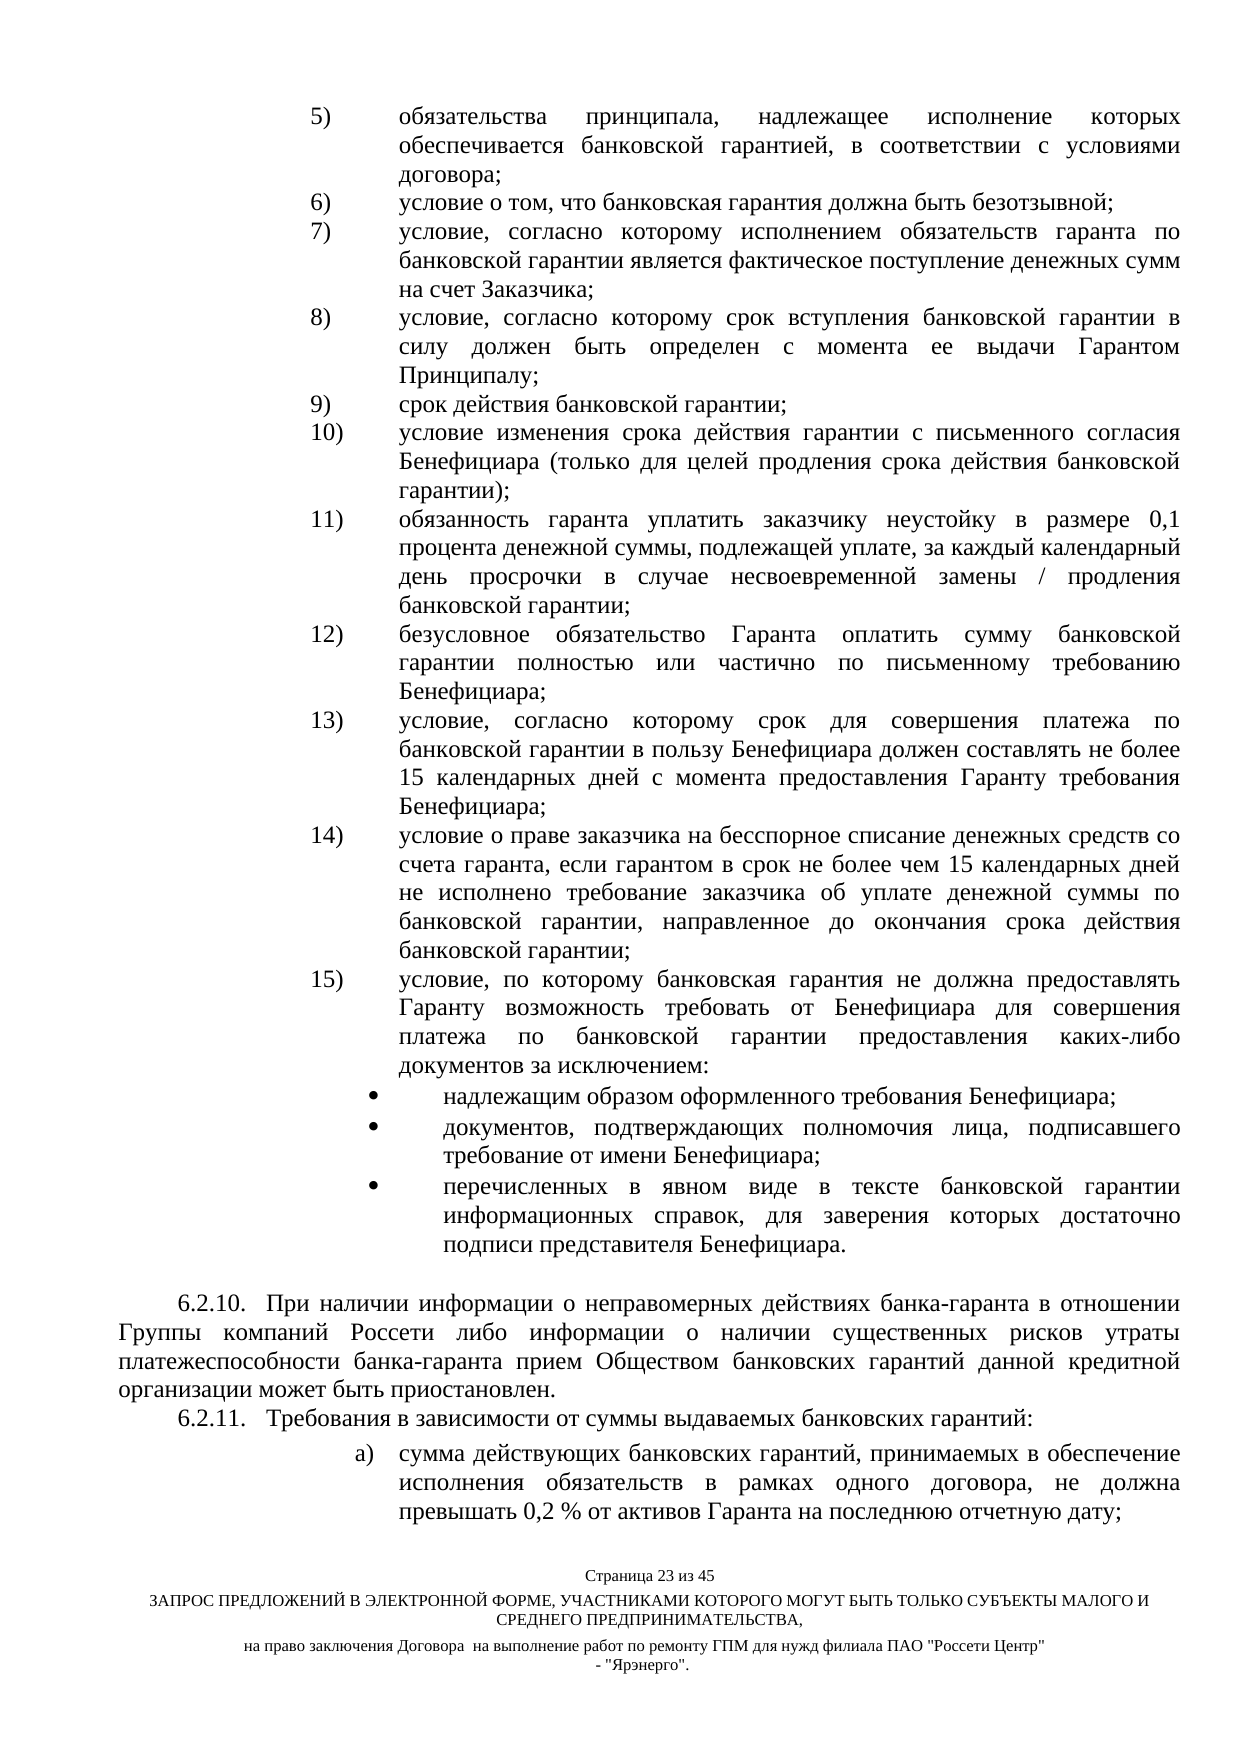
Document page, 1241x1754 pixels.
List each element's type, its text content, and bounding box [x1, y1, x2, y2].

list условие, согласно которому исполнением обязательств гаранта по банковской гарантии является фактическое поступление денежных сумм на счет Заказчика; [310, 216, 1181, 302]
list срок действия банковской гарантии; [310, 389, 1181, 417]
list сумма действующих банковских гарантий, принимаемых в обеспечение исполнения обязательств в рамках одного договора, не должна превышать 0,2 % от активов Гаранта на последнюю отчетную дату; [354, 1438, 1181, 1524]
list условие, согласно которому срок вступления банковской гарантии в силу должен быть определен с момента ее выдачи Гарантом Принципалу; [310, 302, 1181, 389]
list безусловное обязательство Гаранта оплатить сумму банковской гарантии полностью или частично по письменному требованию Бенефициара; [310, 619, 1181, 705]
list обязанность гаранта уплатить заказчику неустойку в размере 0,1 процента денежной суммы, подлежащей уплате, за каждый календарный день просрочки в случае несвоевременной замены / продления банковской гарантии; [310, 504, 1181, 619]
list обязательства принципала, надлежащее исполнение которых обеспечивается банковской гарантией, в соответствии с условиями договора; [310, 101, 1181, 187]
list перечисленных в явном виде в тексте банковской гарантии информационных справок, для заверения которых достаточно подписи представителя Бенефициара. [369, 1171, 1181, 1257]
list условие о том, что банковская гарантия должна быть безотзывной; [310, 187, 1181, 216]
list условие о праве заказчика на бесспорное списание денежных средств со счета гаранта, если гарантом в срок не более чем 15 календарных дней не исполнено требование заказчика об уплате денежной суммы по банковской гарантии, направленное до окончания срока действия банковской гарантии; [310, 820, 1181, 964]
list условие, по которому банковская гарантия не должна предоставлять Гаранту возможность требовать от Бенефициара для совершения платежа по банковской гарантии предоставления каких-либо документов за исключением: [310, 964, 1181, 1079]
list условие, согласно которому срок для совершения платежа по банковской гарантии в пользу Бенефициара должен составлять не более 15 календарных дней с момента предоставления Гаранту требования Бенефициара; [310, 705, 1181, 820]
list условие изменения срока действия гарантии с письменного согласия Бенефициара (только для целей продления срока действия банковской гарантии); [310, 417, 1181, 504]
subtitle Требования в зависимости от суммы выдаваемых банковских гарантий: [118, 1403, 1181, 1432]
list надлежащим образом оформленного требования Бенефициара; [369, 1081, 1181, 1109]
list документов, подтверждающих полномочия лица, подписавшего требование от имени Бенефициара; [369, 1112, 1181, 1169]
subtitle При наличии информации о неправомерных действиях банка-гаранта в отношении Группы компаний Россети либо информации о наличии существенных рисков утраты платежеспособности банка-гаранта прием Обществом банковских гарантий данной кредитной организации может быть приостановлен. [118, 1288, 1181, 1403]
